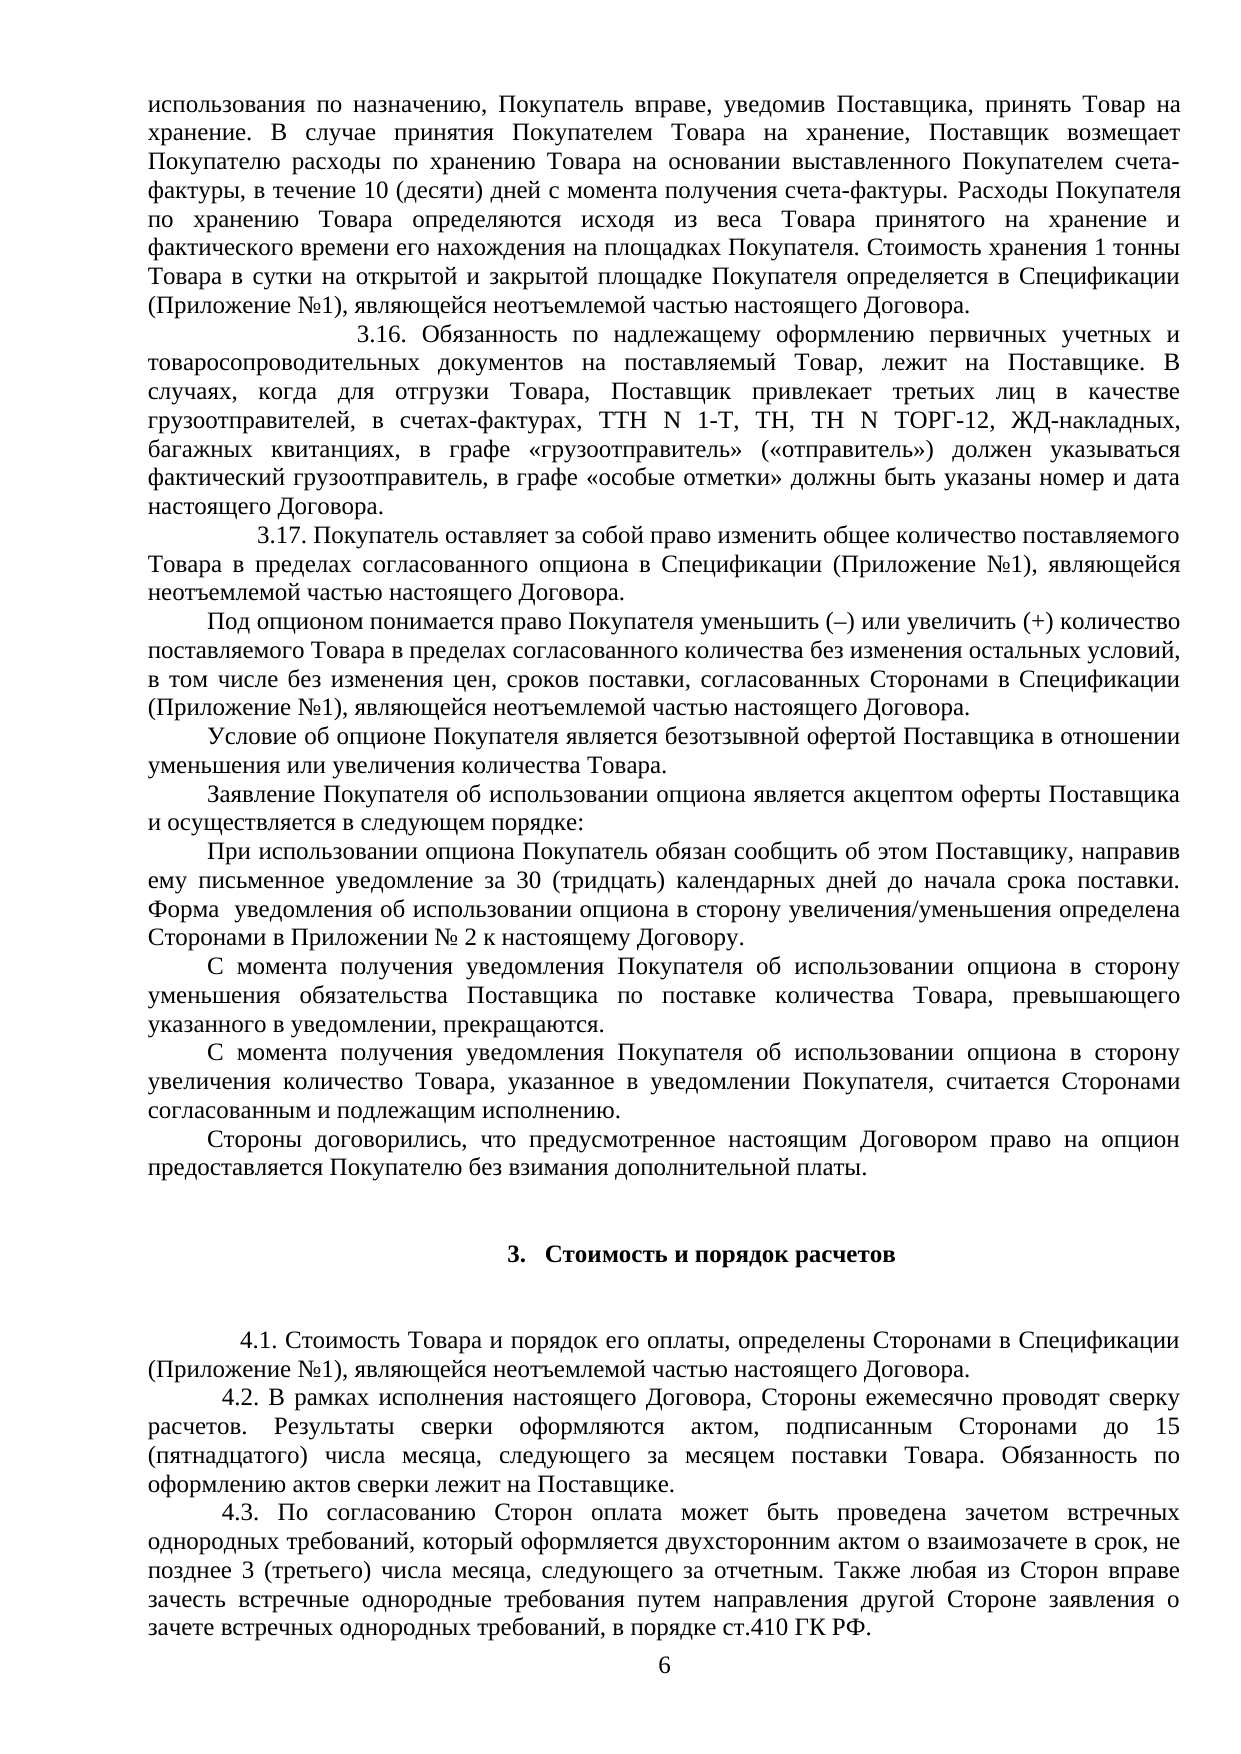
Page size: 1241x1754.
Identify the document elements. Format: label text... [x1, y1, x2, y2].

text При использовании опциона Покупатель обязан сообщить об этом Поставщику, направив ему письменное уведомление за 30 (тридцать) календарных дней до начала срока поставки. Форма уведомления об использовании опциона в сторону увеличения/уменьшения определена Сторонами в Приложении № 2 к настоящему Договору. [148, 836, 1181, 951]
list Стоимость и порядок расчетов [222, 1239, 1181, 1267]
text С момента получения уведомления Покупателя об использовании опциона в сторону уменьшения обязательства Поставщика по поставке количества Товара, превышающего указанного в уведомлении, прекращаются. [148, 951, 1181, 1037]
text 4.1. Стоимость Товара и порядок его оплаты, определены Сторонами в Спецификации (Приложение №1), являющейся неотъемлемой частью настоящего Договора. [148, 1325, 1181, 1382]
text 4.3. По согласованию Сторон оплата может быть проведена зачетом встречных однородных требований, который оформляется двухсторонним актом о взаимозачете в срок, не позднее 3 (третьего) числа месяца, следующего за отчетным. Также любая из Сторон вправе зачесть встречные однородные требования путем направления другой Стороне заявления о зачете встречных однородных требований, в порядке ст.410 ГК РФ. [148, 1497, 1181, 1641]
text Заявление Покупателя об использовании опциона является акцептом оферты Поставщика и осуществляется в следующем порядке: [148, 779, 1181, 836]
text С момента получения уведомления Покупателя об использовании опциона в сторону увеличения количество Товара, указанное в уведомлении Покупателя, считается Сторонами согласованным и подлежащим исполнению. [148, 1037, 1181, 1124]
text 4.2. В рамках исполнения настоящего Договора, Стороны ежемесячно проводят сверку расчетов. Результаты сверки оформляются актом, подписанным Сторонами до 15 (пятнадцатого) числа месяца, следующего за месяцем поставки Товара. Обязанность по оформлению актов сверки лежит на Поставщике. [148, 1382, 1181, 1497]
text Условие об опционе Покупателя является безотзывной офертой Поставщика в отношении уменьшения или увеличения количества Товара. [148, 721, 1181, 779]
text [148, 89, 1181, 319]
text Под опционом понимается право Покупателя уменьшить (–) или увеличить (+) количество поставляемого Товара в пределах согласованного количества без изменения остальных условий, в том числе без изменения цен, сроков поставки, согласованных Сторонами в Спецификации (Приложение №1), являющейся неотъемлемой частью настоящего Договора. [148, 606, 1181, 721]
text Стороны договорились, что предусмотренное настоящим Договором право на опцион предоставляется Покупателю без взимания дополнительной платы. [148, 1124, 1181, 1181]
text 3.16. Обязанность по надлежащему оформлению первичных учетных и товаросопроводительных документов на поставляемый Товар, лежит на Поставщике. В случаях, когда для отгрузки Товара, Поставщик привлекает третьих лиц в качестве грузоотправителей, в счетах-фактурах, ТТН N 1-Т, ТН, ТН N ТОРГ-12, ЖД-накладных, багажных квитанциях, в графе «грузоотправитель» («отправитель») должен указываться фактический грузоотправитель, в графе «особые отметки» должны быть указаны номер и дата настоящего Договора. [148, 319, 1181, 520]
text 3.17. Покупатель оставляет за собой право изменить общее количество поставляемого Товара в пределах согласованного опциона в Спецификации (Приложение №1), являющейся неотъемлемой частью настоящего Договора. [148, 520, 1181, 606]
